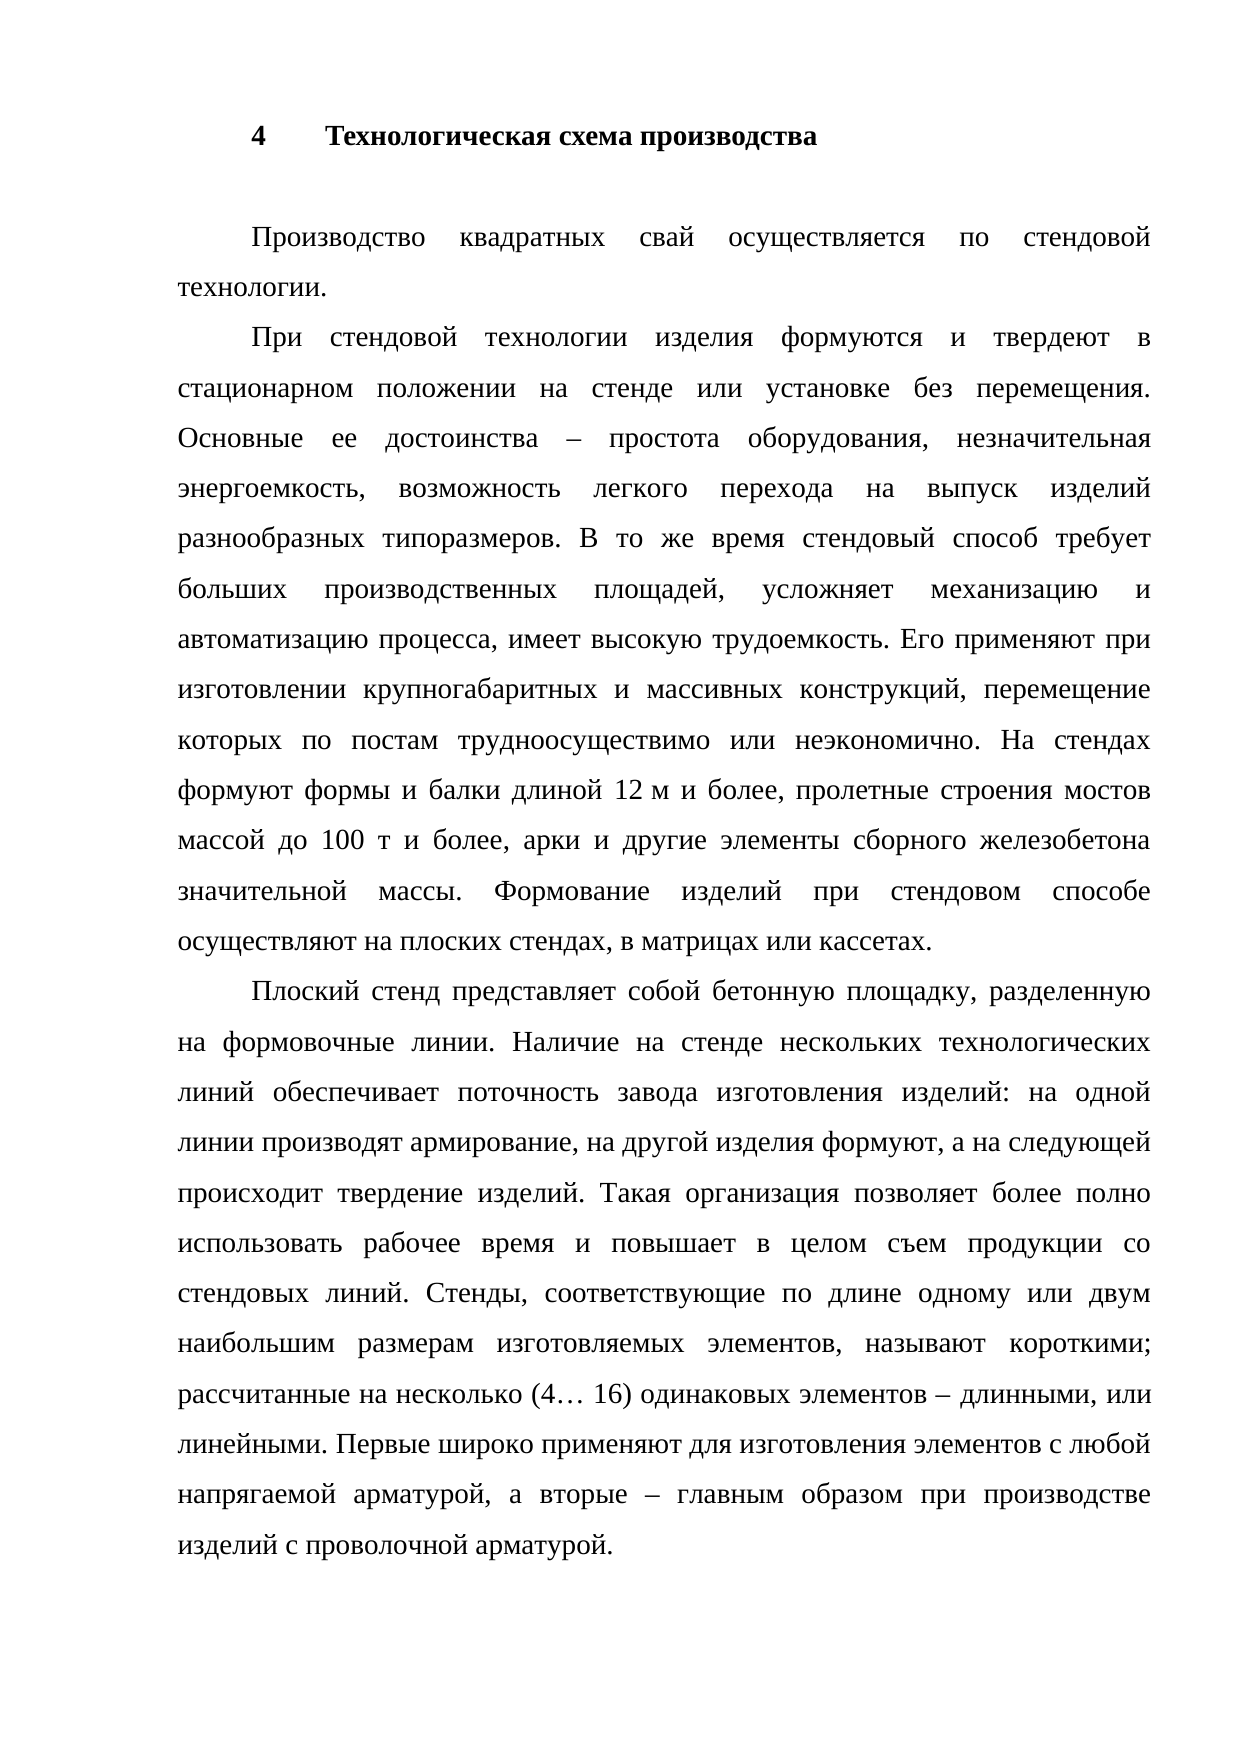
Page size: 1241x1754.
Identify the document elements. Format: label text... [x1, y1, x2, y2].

text При стендовой технологии изделия формуются и твердеют в стационарном положении на стенде или установке без перемещения. Основные ее достоинства – простота оборудования, незначительная энергоемкость, возможность легкого перехода на выпуск изделий разнообразных типоразмеров. В то же время стендовый способ требует больших производственных площадей, усложняет механизацию и автоматизацию процесса, имеет высокую трудоемкость. Его применяют при изготовлении крупногабаритных и массивных конструкций, перемещение которых по постам трудноосуществимо или неэкономично. На стендах формуют формы и балки длиной 12 м и более, пролетные строения мостов массой до 100 т и более, арки и другие элементы сборного железобетона значительной массы. Формование изделий при стендовом способе осуществляют на плоских стендах, в матрицах или кассетах. [177, 319, 1152, 957]
text Производство квадратных свай осуществляется по стендовой технологии. [177, 219, 1152, 303]
text Плоский стенд представляет собой бетонную площадку, разделенную на формовочные линии. Наличие на стенде нескольких технологических линий обеспечивает поточность завода изготовления изделий: на одной линии производят армирование, на другой изделия формуют, а на следующей происходит твердение изделий. Такая организация позволяет более полно использовать рабочее время и повышает в целом съем продукции со стендовых линий. Стенды, соответствующие по длине одному или двум наибольшим размерам изготовляемых элементов, называют короткими; рассчитанные на несколько (4… 16) одинаковых элементов – длинными, или линейными. Первые широко применяют для изготовления элементов с любой напрягаемой арматурой, а вторые – главным образом при производстве изделий с проволочной арматурой. [177, 973, 1152, 1560]
subtitle Технологическая схема производства [177, 118, 1152, 152]
